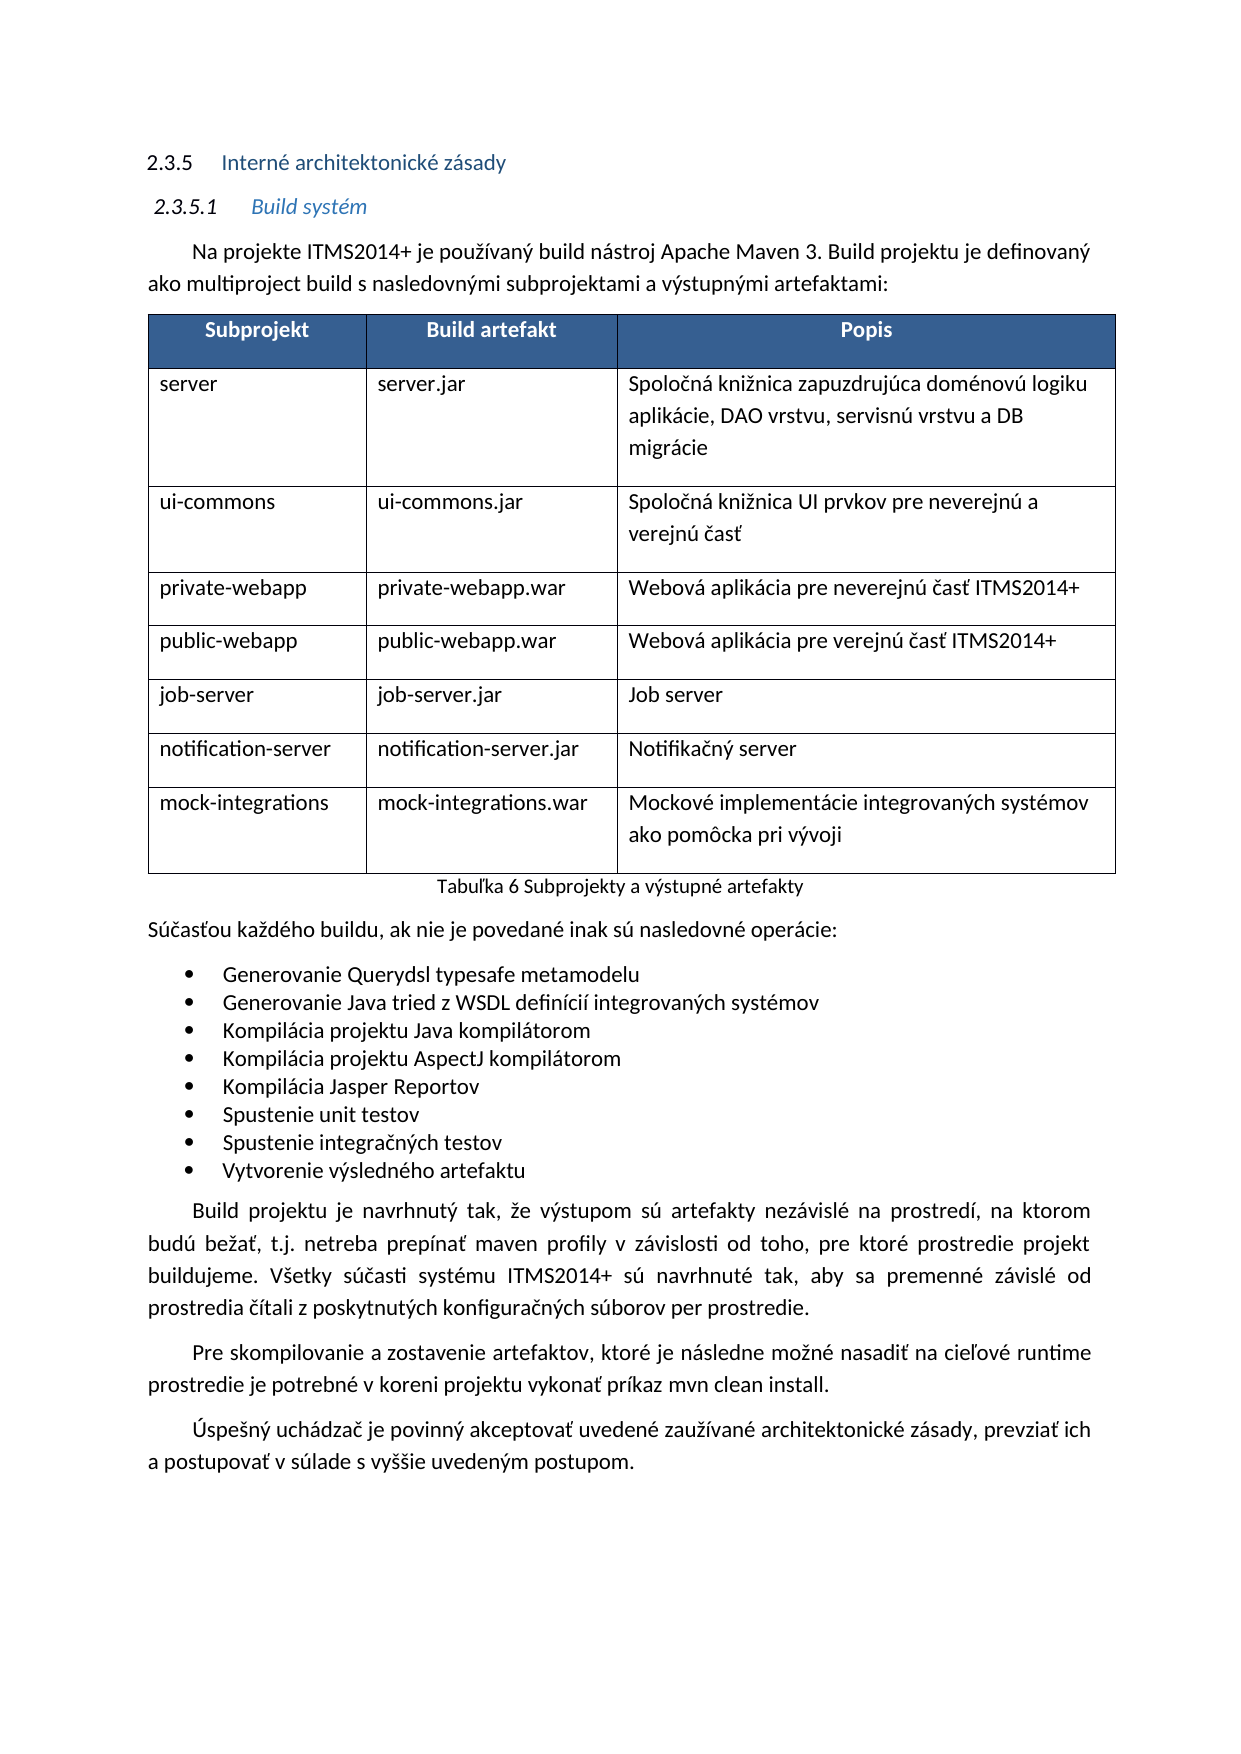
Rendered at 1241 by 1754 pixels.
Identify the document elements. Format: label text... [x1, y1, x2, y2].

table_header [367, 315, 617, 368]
list Kompilácia projektu AspectJ kompilátorom [185, 1044, 1093, 1072]
list Generovanie Java tried z WSDL definícií integrovaných systémov [185, 988, 1093, 1016]
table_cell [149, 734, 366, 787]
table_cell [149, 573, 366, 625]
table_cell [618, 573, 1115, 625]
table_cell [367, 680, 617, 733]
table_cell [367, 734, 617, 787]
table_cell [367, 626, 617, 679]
list Vytvorenie výsledného artefaktu [185, 1156, 1093, 1184]
list Kompilácia projektu Java kompilátorom [185, 1016, 1093, 1044]
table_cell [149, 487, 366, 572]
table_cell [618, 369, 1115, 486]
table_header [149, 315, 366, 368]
list Spustenie integračných testov [185, 1128, 1093, 1156]
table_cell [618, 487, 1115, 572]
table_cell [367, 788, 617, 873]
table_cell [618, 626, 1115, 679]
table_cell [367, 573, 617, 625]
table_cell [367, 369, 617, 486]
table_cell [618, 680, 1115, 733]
text Build projektu je navrhnutý tak, že výstupom sú artefakty nezávislé na prostredí, na ktorom budú bežať, t.j. netreba prepínať maven profily v závislosti od toho, pre ktoré prostredie projekt buildujeme. Všetky súčasti systému ITMS2014+ sú navrhnuté tak, aby sa premenné závislé od prostredia čítali z poskytnutých konfiguračných súborov per prostredie. [148, 1197, 1093, 1321]
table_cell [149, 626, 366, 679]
text Na projekte ITMS2014+ je používaný build nástroj Apache Maven 3. Build projektu je definovaný ako multiproject build s nasledovnými subprojektami a výstupnými artefaktami: [148, 237, 1093, 297]
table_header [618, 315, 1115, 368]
list Generovanie Querydsl typesafe metamodelu [185, 960, 1093, 988]
list Kompilácia Jasper Reportov [185, 1072, 1093, 1100]
text Súčasťou každého buildu, ak nie je povedané inak sú nasledovné operácie: [148, 915, 1093, 943]
text Pre skompilovanie a zostavenie artefaktov, ktoré je následne možné nasadiť na cieľové runtime prostredie je potrebné v koreni projektu vykonať príkaz mvn clean install. [148, 1338, 1093, 1398]
list Spustenie unit testov [185, 1100, 1093, 1128]
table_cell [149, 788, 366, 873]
text Tabuľka 6 Subprojekty a výstupné artefakty [148, 874, 1093, 899]
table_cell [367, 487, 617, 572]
text Úspešný uchádzač je povinný akceptovať uvedené zaužívané architektonické zásady, prevziať ich a postupovať v súlade s vyššie uvedeným postupom. [148, 1415, 1093, 1475]
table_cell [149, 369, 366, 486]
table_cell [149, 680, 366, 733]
subtitle Build systém [153, 192, 1093, 220]
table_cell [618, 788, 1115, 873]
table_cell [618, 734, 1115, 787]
subtitle Interné architektonické zásady [146, 148, 1093, 176]
